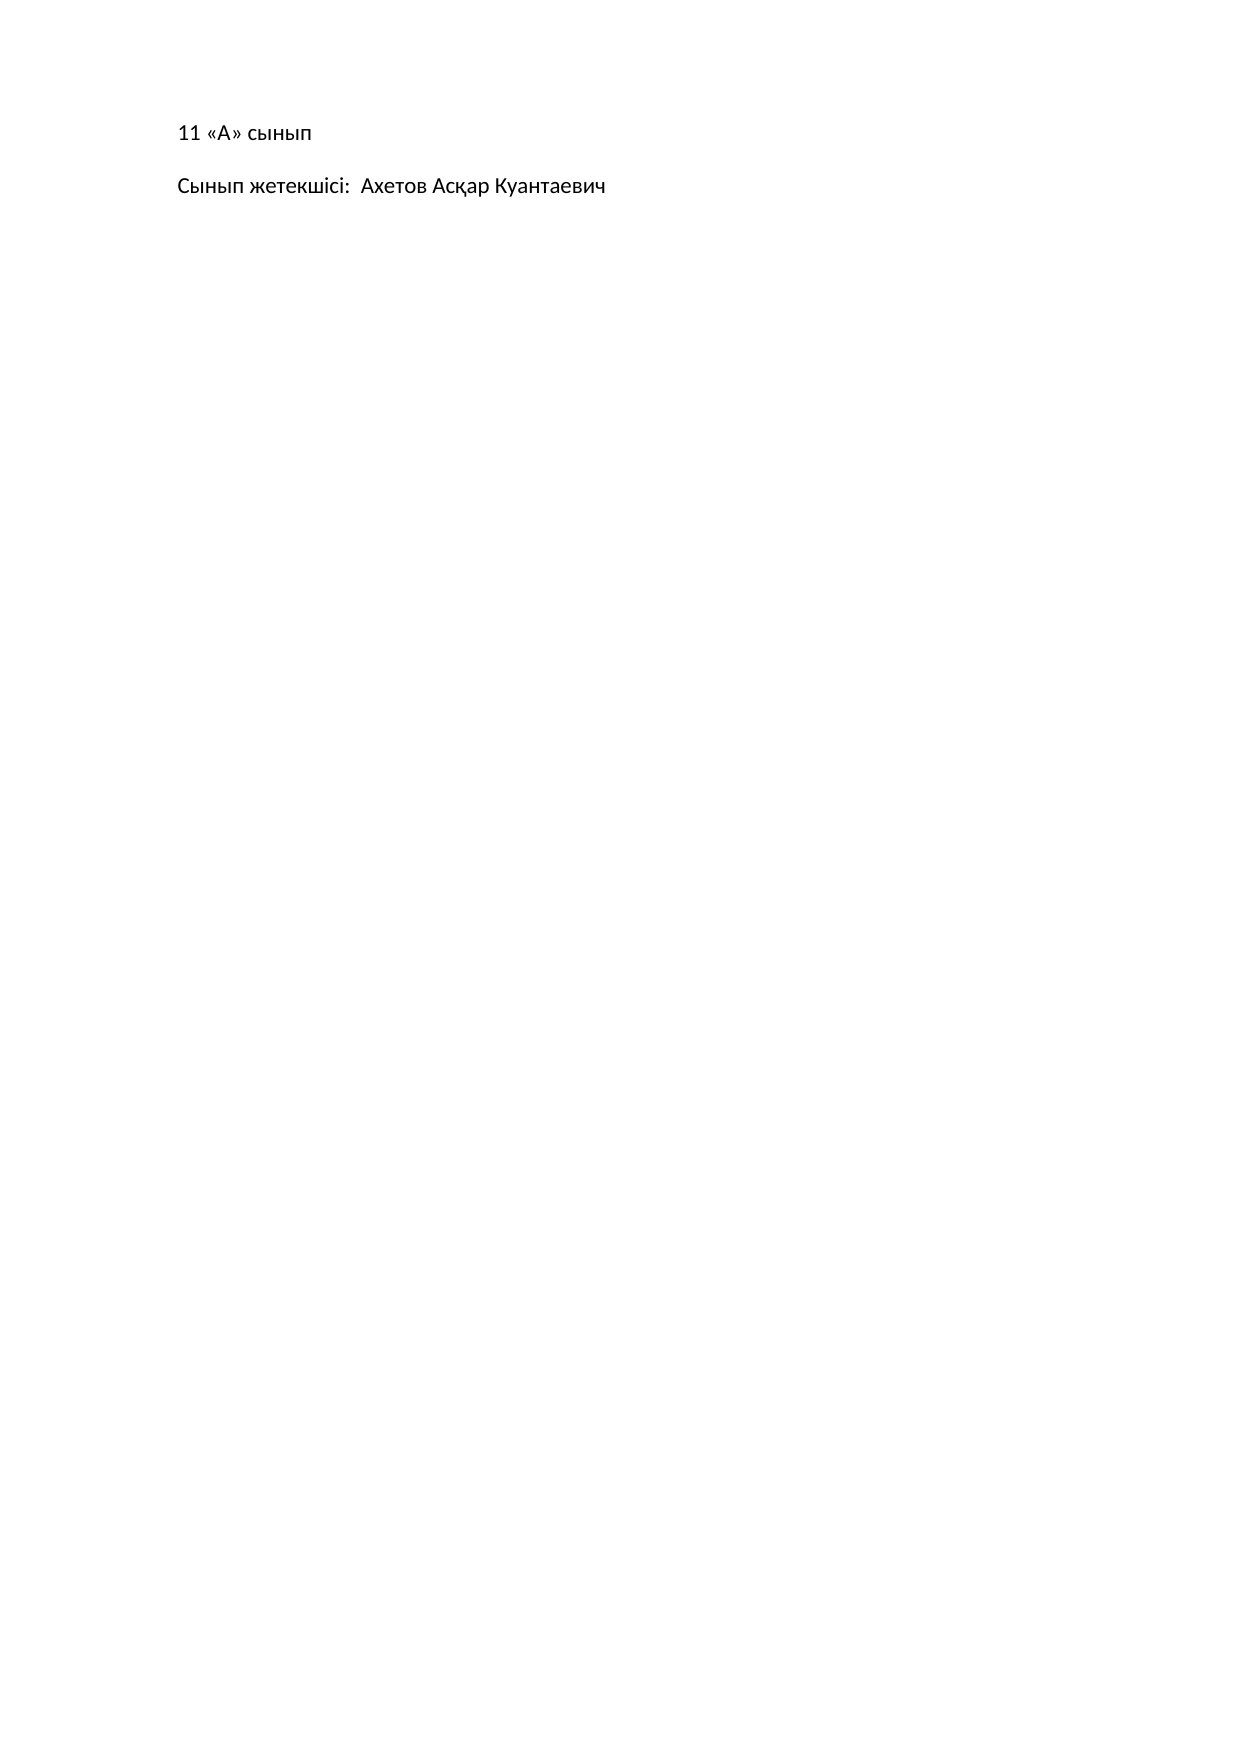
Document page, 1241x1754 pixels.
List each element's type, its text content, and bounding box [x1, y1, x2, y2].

text Сынып жетекшісі: Ахетов Асқар Куантаевич [177, 171, 1152, 199]
text 11 «А» сынып [177, 118, 1152, 146]
